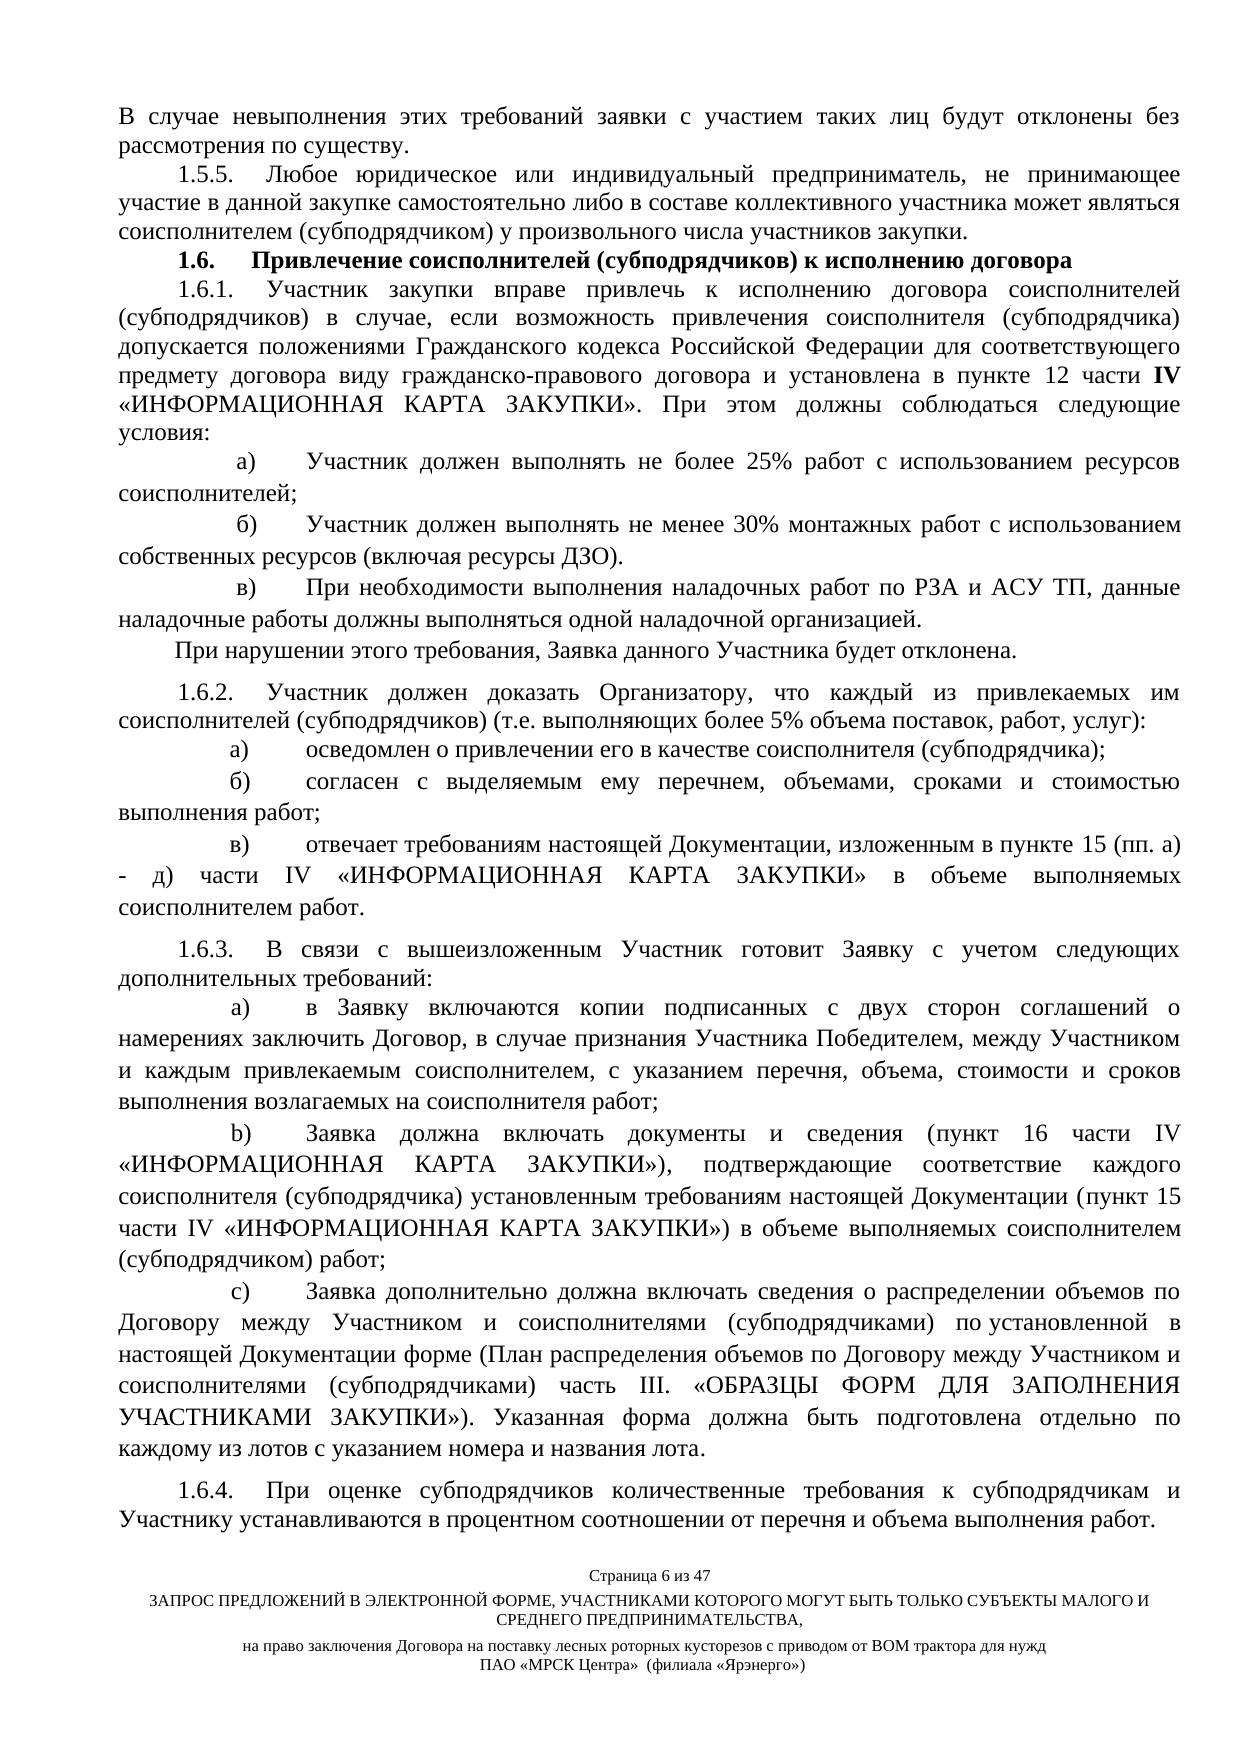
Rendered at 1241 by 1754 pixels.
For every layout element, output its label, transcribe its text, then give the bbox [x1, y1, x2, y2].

subtitle Участник должен доказать Организатору, что каждый из привлекаемых им соисполнителей (субподрядчиков) (т.е. выполняющих более 5% объема поставок, работ, услуг): [118, 677, 1181, 734]
list Заявка должна включать документы и сведения (пункт 16 части IV «ИНФОРМАЦИОННАЯ КАРТА ЗАКУПКИ»), подтверждающие соответствие каждого соисполнителя (субподрядчика) установленным требованиям настоящей Документации (пункт 15 части IV «ИНФОРМАЦИОННАЯ КАРТА ЗАКУПКИ») в объеме выполняемых соисполнителем (субподрядчиком) работ; [118, 1118, 1181, 1273]
subtitle В связи с вышеизложенным Участник готовит Заявку с учетом следующих дополнительных требований: [118, 934, 1181, 992]
list Участник должен выполнять не менее 30% монтажных работ c использованием собственных ресурсов (включая ресурсы ДЗО). [118, 509, 1181, 570]
list осведомлен о привлечении его в качестве соисполнителя (субподрядчика); [118, 734, 1181, 763]
list Участник должен выполнять не более 25% работ c использованием ресурсов соисполнителей; [118, 446, 1181, 507]
subtitle Привлечение соисполнителей (субподрядчиков) к исполнению договора [118, 245, 1181, 274]
list отвечает требованиям настоящей Документации, изложенным в пункте 15 (пп. а) - д) части IV «ИНФОРМАЦИОННАЯ КАРТА ЗАКУПКИ» в объеме выполняемых соисполнителем работ. [118, 829, 1181, 921]
subtitle При оценке субподрядчиков количественные требования к субподрядчикам и Участнику устанавливаются в процентном соотношении от перечня и объема выполнения работ. [118, 1476, 1181, 1533]
list в Заявку включаются копии подписанных с двух сторон соглашений о намерениях заключить Договор, в случае признания Участника Победителем, между Участником и каждым привлекаемым соисполнителем, с указанием перечня, объема, стоимости и сроков выполнения возлагаемых на соисполнителя работ; [118, 992, 1181, 1115]
subtitle Любое юридическое или индивидуальный предприниматель, не принимающее участие в данной закупке самостоятельно либо в составе коллективного участника может являться соисполнителем (субподрядчиком) у произвольного числа участников закупки. [118, 159, 1181, 245]
list Заявка дополнительно должна включать сведения о распределении объемов по Договору между Участником и соисполнителями (субподрядчиками) по установленной в настоящей Документации форме (План распределения объемов по Договору между Участником и соисполнителями (субподрядчиками) часть III. «ОБРАЗЦЫ ФОРМ ДЛЯ ЗАПОЛНЕНИЯ УЧАСТНИКАМИ ЗАКУПКИ»). Указанная форма должна быть подготовлена отдельно по каждому из лотов с указанием номера и названия лота. [118, 1276, 1181, 1462]
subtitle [118, 101, 1181, 159]
text При нарушении этого требования, Заявка данного Участника будет отклонена. [174, 636, 1181, 664]
list При необходимости выполнения наладочных работ по РЗА и АСУ ТП, данные наладочные работы должны выполняться одной наладочной организацией. [118, 572, 1181, 633]
list согласен с выделяемым ему перечнем, объемами, сроками и стоимостью выполнения работ; [118, 766, 1181, 826]
subtitle Участник закупки вправе привлечь к исполнению договора соисполнителей (субподрядчиков) в случае, если возможность привлечения соисполнителя (субподрядчика) допускается положениями Гражданского кодекса Российской Федерации для соответствующего предмету договора виду гражданско-правового договора и установлена в пункте 12 части IV «ИНФОРМАЦИОННАЯ КАРТА ЗАКУПКИ». При этом должны соблюдаться следующие условия: [118, 274, 1181, 446]
